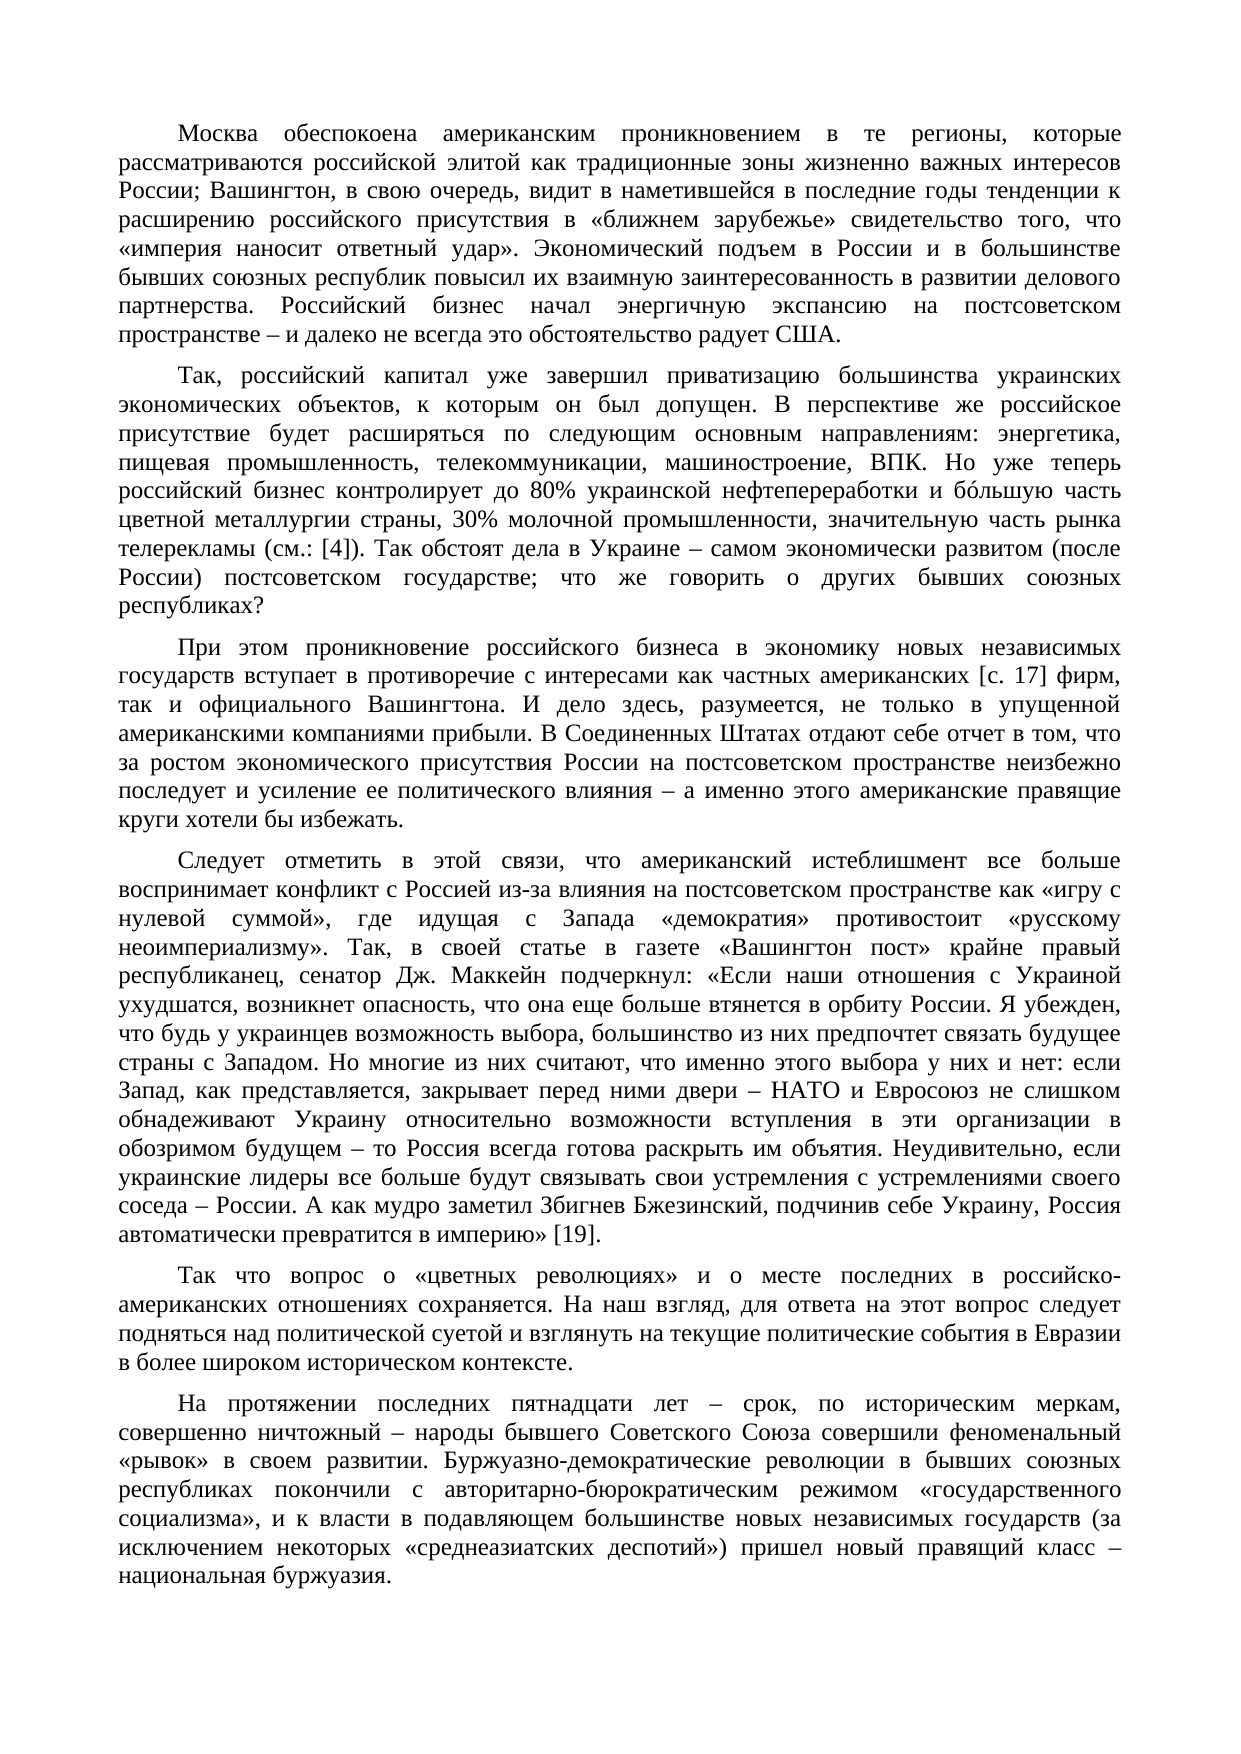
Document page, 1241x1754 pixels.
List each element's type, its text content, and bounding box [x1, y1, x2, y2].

text При этом проникновение российского бизнеса в экономику новых независимых государств вступает в противоречие с интересами как частных американских [c. 17] фирм, так и официального Вашингтона. И дело здесь, разумеется, не только в упущенной американскими компаниями прибыли. В Соединенных Штатах отдают себе отчет в том, что за ростом экономического присутствия России на постсоветском пространстве неизбежно последует и усиление ее политического влияния – а именно этого американские правящие круги хотели бы избежать. [118, 632, 1122, 833]
text На протяжении последних пятнадцати лет – срок, по историческим меркам, совершенно ничтожный – народы бывшего Советского Союза совершили феноменальный «рывок» в своем развитии. Буржуазно-демократические революции в бывших союзных республиках покончили с авторитарно-бюрократическим режимом «государственного социализма», и к власти в подавляющем большинстве новых независимых государств (за исключением некоторых «среднеазиатских деспотий») пришел новый правящий класс – национальная буржуазия. [118, 1388, 1122, 1589]
text Так что вопрос о «цветных революциях» и о месте последних в российско-американских отношениях сохраняется. На наш взгляд, для ответа на этот вопрос следует подняться над политической суетой и взглянуть на текущие политические события в Евразии в более широком историческом контексте. [118, 1261, 1122, 1376]
text Так, российский капитал уже завершил приватизацию большинства украинских экономических объектов, к которым он был допущен. В перспективе же российское присутствие будет расширяться по следующим основным направлениям: энергетика, пищевая промышленность, телекоммуникации, машиностроение, ВПК. Но уже теперь российский бизнес контролирует до 80% украинской нефтепереработки и бóльшую часть цветной металлургии страны, 30% молочной промышленности, значительную часть рынка телерекламы (см.: [4]). Так обстоят дела в Украине – самом экономически развитом (после России) постсоветском государстве; что же говорить о других бывших союзных республиках? [118, 361, 1122, 619]
text Москва обеспокоена американским проникновением в те регионы, которые рассматриваются российской элитой как традиционные зоны жизненно важных интересов России; Вашингтон, в свою очередь, видит в наметившейся в последние годы тенденции к расширению российского присутствия в «ближнем зарубежье» свидетельство того, что «империя наносит ответный удар». Экономический подъем в России и в большинстве бывших союзных республик повысил их взаимную заинтересованность в развитии делового партнерства. Российский бизнес начал энергичную экспансию на постсоветском пространстве – и далеко не всегда это обстоятельство радует США. [118, 118, 1122, 348]
text Следует отметить в этой связи, что американский истеблишмент все больше воспринимает конфликт с Россией из-за влияния на постсоветском пространстве как «игру с нулевой суммой», где идущая с Запада «демократия» противостоит «русскому неоимпериализму». Так, в своей статье в газете «Вашингтон пост» крайне правый республиканец, сенатор Дж. Маккейн подчеркнул: «Если наши отношения с Украиной ухудшатся, возникнет опасность, что она еще больше втянется в орбиту России. Я убежден, что будь у украинцев возможность выбора, большинство из них предпочтет связать будущее страны с Западом. Но многие из них считают, что именно этого выбора у них и нет: если Запад, как представляется, закрывает перед ними двери – НАТО и Евросоюз не слишком обнадеживают Украину относительно возможности вступления в эти организации в обозримом будущем – то Россия всегда готова раскрыть им объятия. Неудивительно, если украинские лидеры все больше будут связывать свои устремления с устремлениями своего соседа – России. А как мудро заметил Збигнев Бжезинский, подчинив себе Украину, Россия автоматически превратится в империю» [19]. [118, 846, 1122, 1248]
